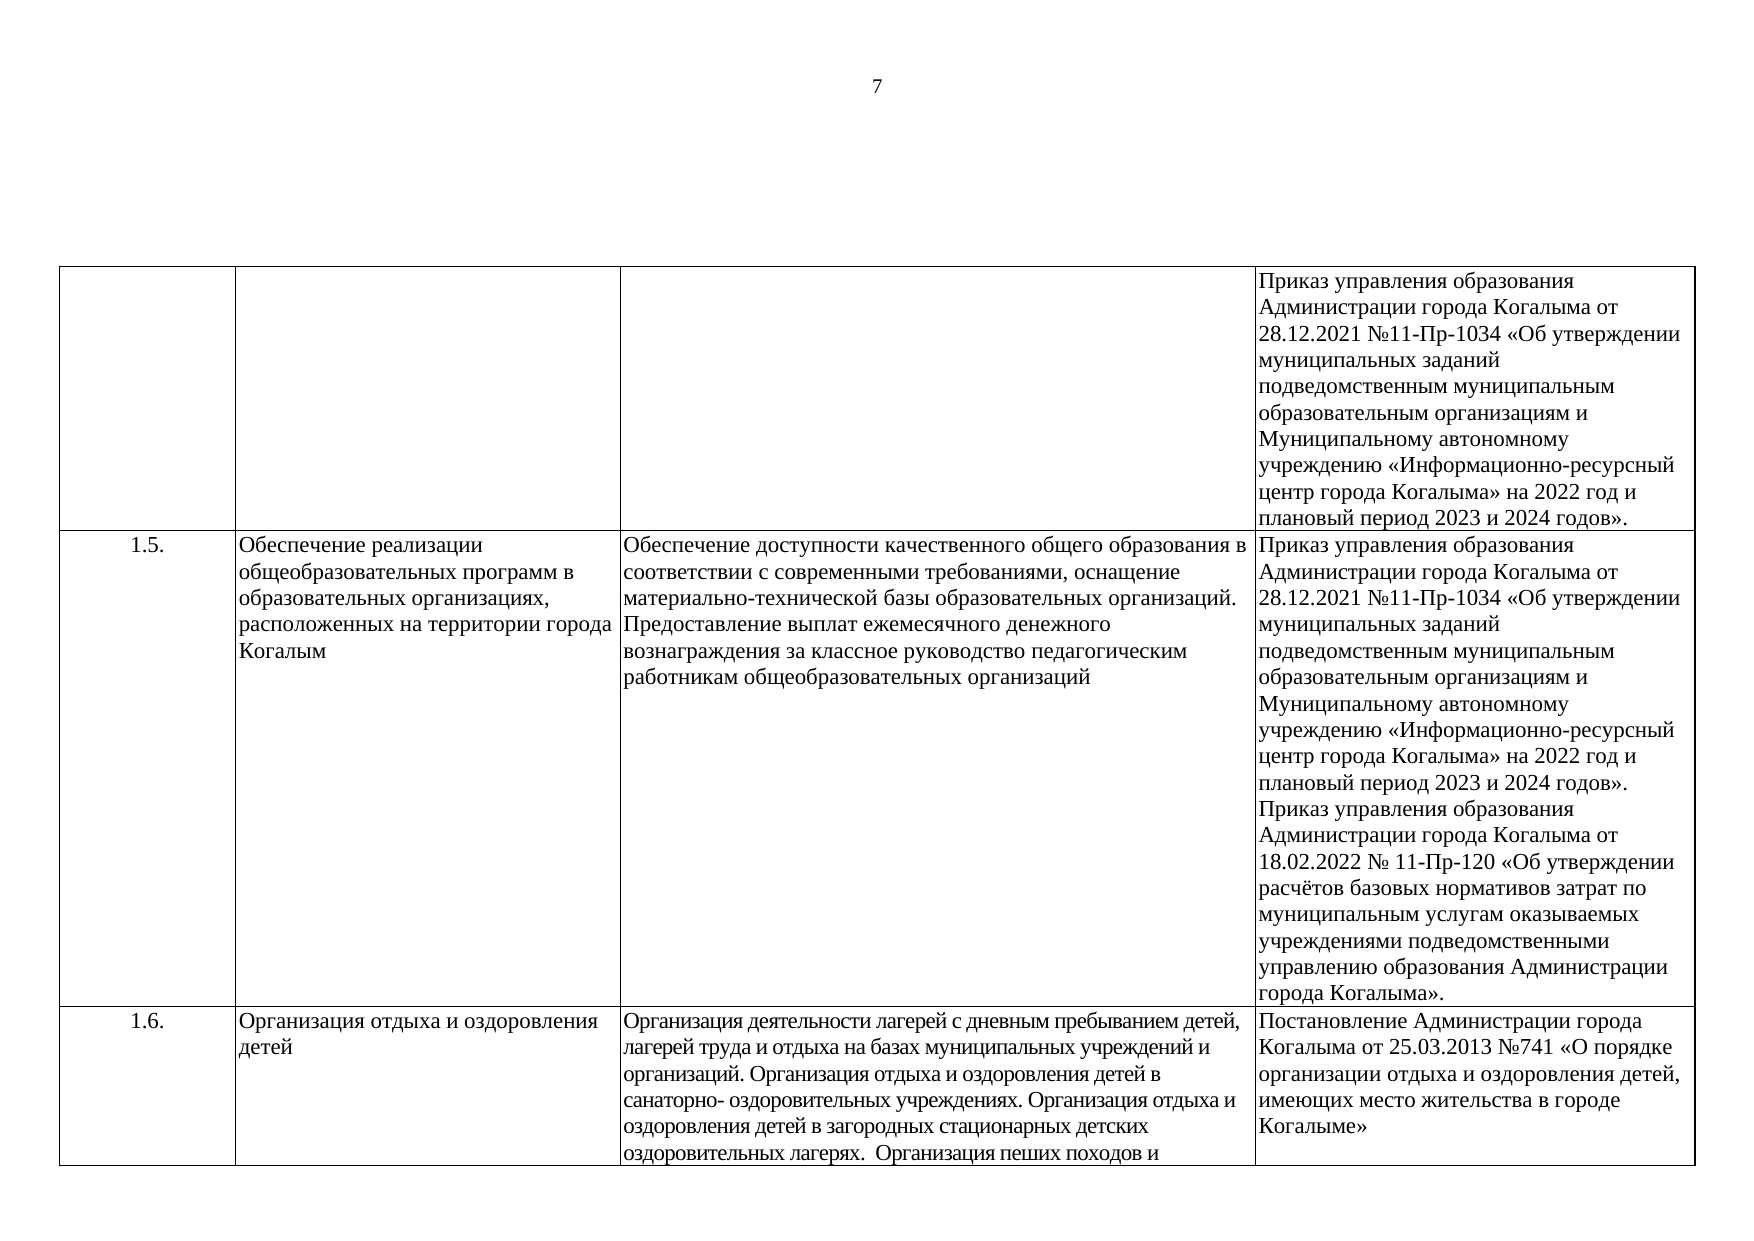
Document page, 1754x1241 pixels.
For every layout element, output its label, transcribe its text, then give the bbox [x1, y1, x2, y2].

table_header Приказ управления образования Администрации города Когалыма от 28.12.2021 №11-Пр-1034 «Об утверждении муниципальных заданий подведомственным муниципальным образовательным организациям и Муниципальному автономному учреждению «Информационно-ресурсный центр города Когалыма» на 2022 год и плановый период 2023 и 2024 годов». [1256, 267, 1694, 530]
table_cell 1.5. [60, 531, 235, 1006]
table_cell Обеспечение реализации общеобразовательных программ в образовательных организациях, расположенных на территории города Когалым [236, 531, 620, 1006]
table_header [236, 267, 620, 530]
table_cell Приказ управления образования Администрации города Когалыма от 28.12.2021 №11-Пр-1034 «Об утверждении муниципальных заданий подведомственным муниципальным образовательным организациям и Муниципальному автономному учреждению «Информационно-ресурсный центр города Когалыма» на 2022 год и плановый период 2023 и 2024 годов». Приказ управления образования Администрации города Когалыма от 18.02.2022 № 11-Пр-120 «Об утверждении расчётов базовых нормативов затрат по муниципальным услугам оказываемых учреждениями подведомственными управлению образования Администрации города Когалыма». [1256, 531, 1694, 1006]
table_header [60, 267, 235, 530]
table_cell Организация отдыха и оздоровления детей [236, 1007, 620, 1165]
table_cell 1.6. [60, 1007, 235, 1165]
table_cell Организация деятельности лагерей с дневным пребыванием детей, лагерей труда и отдыха на базах муниципальных учреждений и организаций. Организация отдыха и оздоровления детей в санаторно- оздоровительных учреждениях. Организация отдыха и оздоровления детей в загородных стационарных детских оздоровительных лагерях. Организация пеших походов и [621, 1007, 1255, 1165]
table_cell Постановление Администрации города Когалыма от 25.03.2013 №741 «О порядке организации отдыха и оздоровления детей, имеющих место жительства в городе Когалыме» [1256, 1007, 1694, 1165]
table_header [621, 267, 1255, 530]
table_cell Обеспечение доступности качественного общего образования в соответствии с современными требованиями, оснащение материально-технической базы образовательных организаций. Предоставление выплат ежемесячного денежного вознаграждения за классное руководство педагогическим работникам общеобразовательных организаций [621, 531, 1255, 1006]
